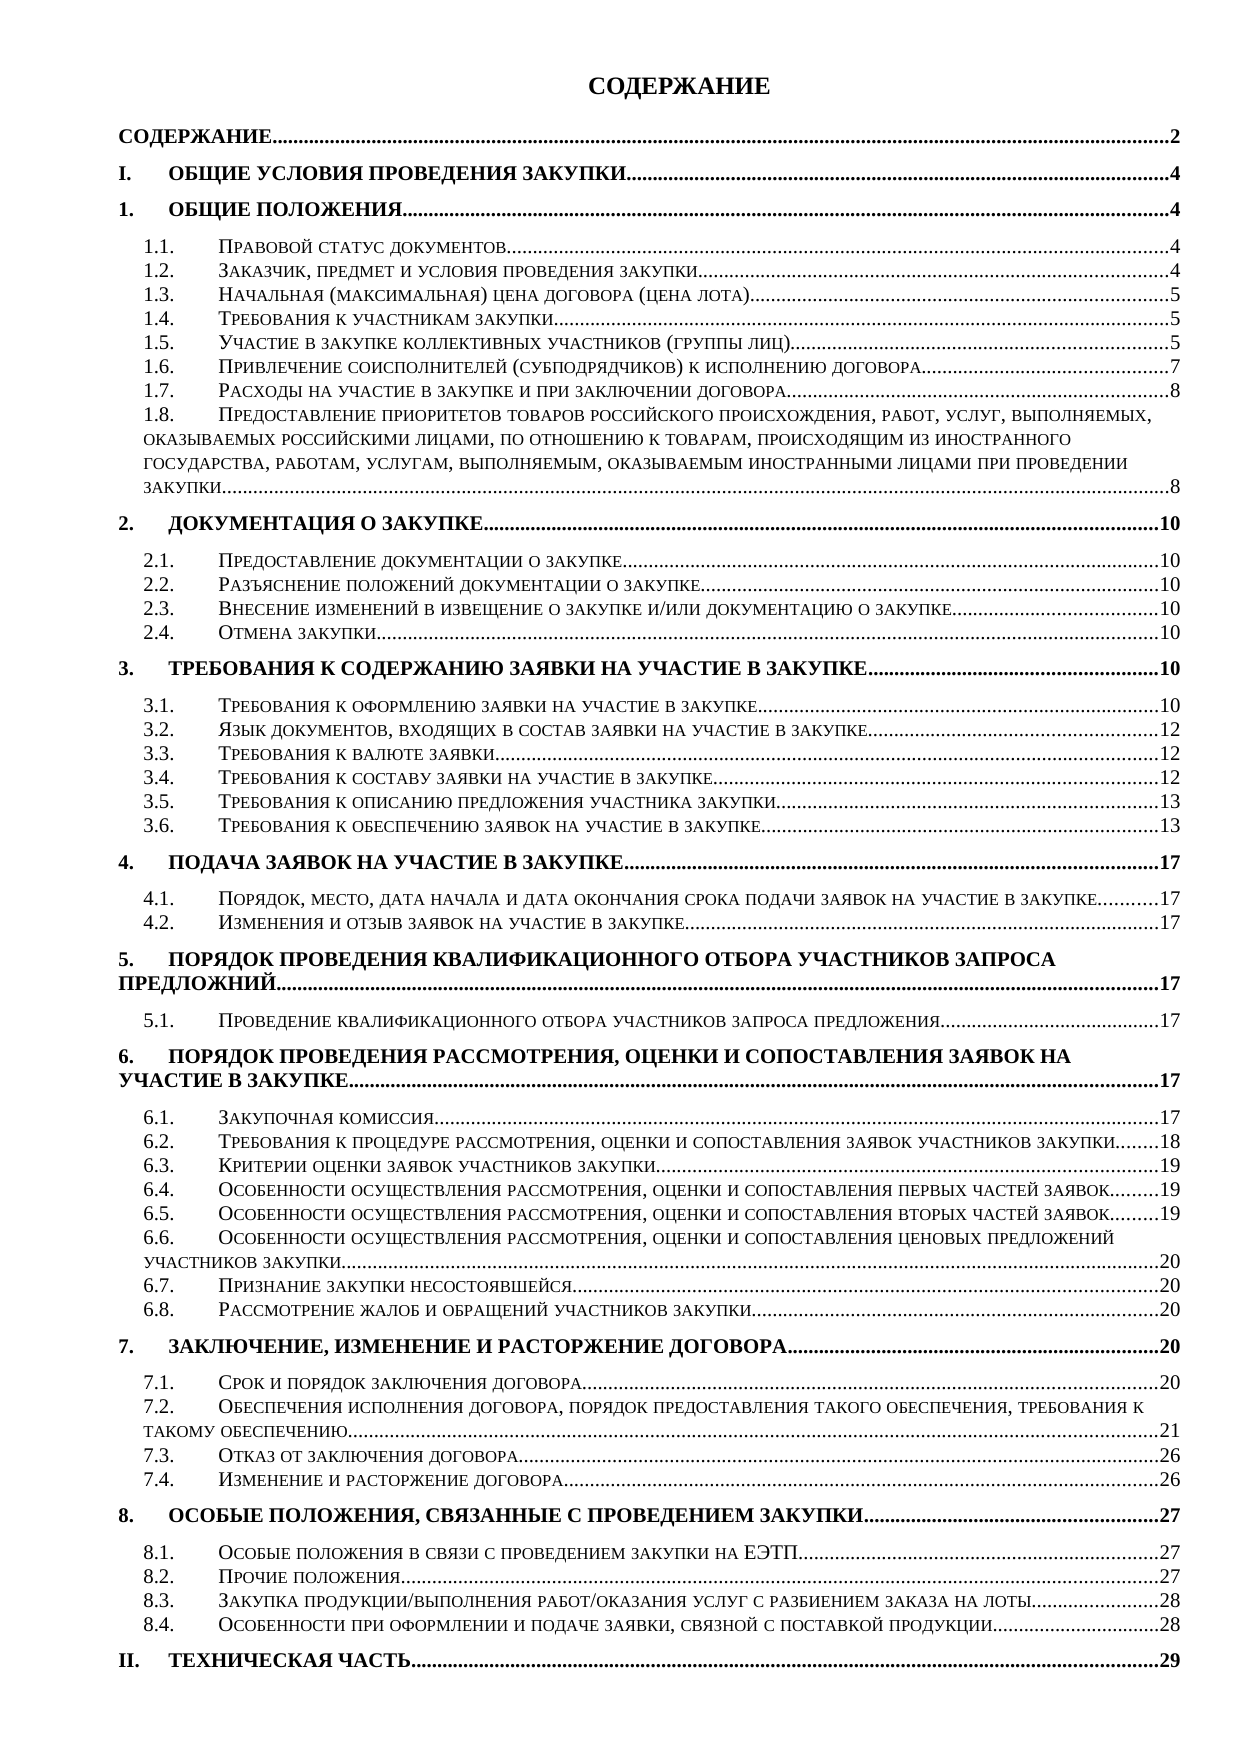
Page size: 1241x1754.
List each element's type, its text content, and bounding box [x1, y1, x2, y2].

text 7. ЗАКЛЮЧЕНИЕ, ИЗМЕНЕНИЕ И РАСТОРЖЕНИЕ ДОГОВОРА 20 [118, 1334, 1181, 1358]
text 8. ОСОБЫЕ ПОЛОЖЕНИЯ, СВЯЗАННЫЕ С ПРОВЕДЕНИЕМ ЗАКУПКИ 27 [118, 1503, 1181, 1527]
text I. ОБЩИЕ УСЛОВИЯ ПРОВЕДЕНИЯ закупки 4 [118, 161, 1181, 185]
text 7.4. Изменение и расторжение договора 26 [143, 1467, 1181, 1491]
text 1.4. Требования к участникам закупки 5 [143, 306, 1181, 330]
text 6.4. Особенности осуществления рассмотрения, оценки и сопоставления первых частей заявок 19 [143, 1177, 1181, 1201]
text 1.7. Расходы на участие в закупке и при заключении договора 8 [143, 378, 1181, 402]
text II. ТЕХНИЧЕСКАЯ ЧАСТЬ 29 [118, 1648, 1181, 1672]
text 4.1. Порядок, место, дата начала и дата окончания срока подачи заявок на участие в закупке 17 [143, 886, 1181, 910]
text 6.8. Рассмотрение жалоб и обращений участников закупки 20 [143, 1297, 1181, 1321]
text 1.5. Участие в закупке коллективных участников (группы лиц) 5 [143, 330, 1181, 354]
text 3.5. Требования к описанию предложения участника закупки 13 [143, 789, 1181, 813]
text 2.3. Внесение изменений в извещение о закупке и/или документацию о закупке 10 [143, 596, 1181, 620]
text 8.4. Особенности при оформлении и подаче заявки, связной с поставкой продукции 28 [143, 1612, 1181, 1636]
text 8.3. Закупка продукции/выполнения работ/оказания услуг с разбиением заказа на лоты 28 [143, 1588, 1181, 1612]
text 4. ПОДАЧА ЗАЯВОК НА УЧАСТИЕ В ЗАКУПКЕ 17 [118, 850, 1181, 874]
text 1. ОБЩИЕ ПОЛОЖЕНИЯ 4 [118, 197, 1181, 221]
text 4.2. Изменения и отзыв заявок на участие в закупке 17 [143, 910, 1181, 934]
text 6.1. Закупочная комиссия 17 [143, 1105, 1181, 1129]
text 6.3. Критерии оценки заявок участников закупки 19 [143, 1153, 1181, 1177]
text 1.6. Привлечение соисполнителей (субподрядчиков) к исполнению договора 7 [143, 354, 1181, 378]
text 7.2. Обеспечения исполнения договора, порядок предоставления такого обеспечения, требования к такому обеспечению 21 [143, 1394, 1181, 1442]
text 2.1. Предоставление документации о закупке 10 [143, 547, 1181, 572]
text 1.1. Правовой статус документов 4 [143, 234, 1181, 258]
text 6.6. Особенности осуществления рассмотрения, оценки и сопоставления ценовых предложений участников закупки 20 [143, 1225, 1181, 1273]
text 2.4. Отмена закупки 10 [143, 620, 1181, 644]
subtitle СОДЕРЖАНИЕ [177, 71, 1181, 99]
text 2. ДОКУМЕНТАЦИЯ О ЗАКУПКЕ 10 [118, 511, 1181, 535]
text 6.7. Признание закупки несостоявшейся 20 [143, 1273, 1181, 1297]
text 3. ТРЕБОВАНИЯ К СОДЕРЖАНИЮ ЗАЯВКИ НА УЧАСТИЕ В ЗАКУПКЕ 10 [118, 656, 1181, 680]
text 8.2. Прочие положения 27 [143, 1564, 1181, 1588]
text 5. ПОРЯДОК ПРОВЕДЕНИЯ КВАЛИФИКАЦИОННОГО ОТБОРА УЧАСТНИКОВ ЗАПРОСА ПРЕДЛОЖНИЙ 17 [118, 947, 1181, 995]
text 3.3. Требования к валюте заявки 12 [143, 741, 1181, 765]
text 7.1. Срок и порядок заключения договора 20 [143, 1370, 1181, 1394]
text 7.3. Отказ от заключения договора 26 [143, 1442, 1181, 1467]
text 5.1. Проведение квалификационного отбора участников запроса предложения 17 [143, 1007, 1181, 1032]
text СОДЕРЖАНИЕ 2 [118, 124, 1181, 148]
text 3.1. Требования к оформлению заявки на участие в закупке 10 [143, 693, 1181, 717]
text 1.3. Начальная (максимальная) цена договора (цена лота) 5 [143, 282, 1181, 306]
text 3.2. Язык документов, входящих в состав заявки на участие в закупке 12 [143, 717, 1181, 741]
text 6.5. Особенности осуществления рассмотрения, оценки и сопоставления вторых частей заявок 19 [143, 1201, 1181, 1225]
text 8.1. Особые положения в связи с проведением закупки на ЕЭТП 27 [143, 1540, 1181, 1564]
text 3.4. Требования к составу заявки на участие в закупке 12 [143, 765, 1181, 789]
text 6.2. Требования к процедуре рассмотрения, оценки и сопоставления заявок участников закупки 18 [143, 1129, 1181, 1153]
text 2.2. Разъяснение положений документации о закупке 10 [143, 572, 1181, 596]
text 1.8. Предоставление приоритетов товаров российского происхождения, работ, услуг, выполняемых, оказываемых российскими лицами, по отношению к товарам, происходящим из иностранного государства, работам, услугам, выполняемым, оказываемым иностранными лицами при проведении закупки 8 [143, 402, 1181, 498]
text 1.2. Заказчик, предмет и условия проведения закупки. 4 [143, 258, 1181, 282]
text 3.6. Требования к обеспечению заявок на участие в закупке 13 [143, 813, 1181, 837]
text 6. ПОРЯДОК ПРОВЕДЕНИЯ РАССМОТРЕНИЯ, ОЦЕНКИ И СОПОСТАВЛЕНИЯ ЗАЯВОК НА УЧАСТИЕ В ЗАКУПКЕ 17 [118, 1044, 1181, 1092]
